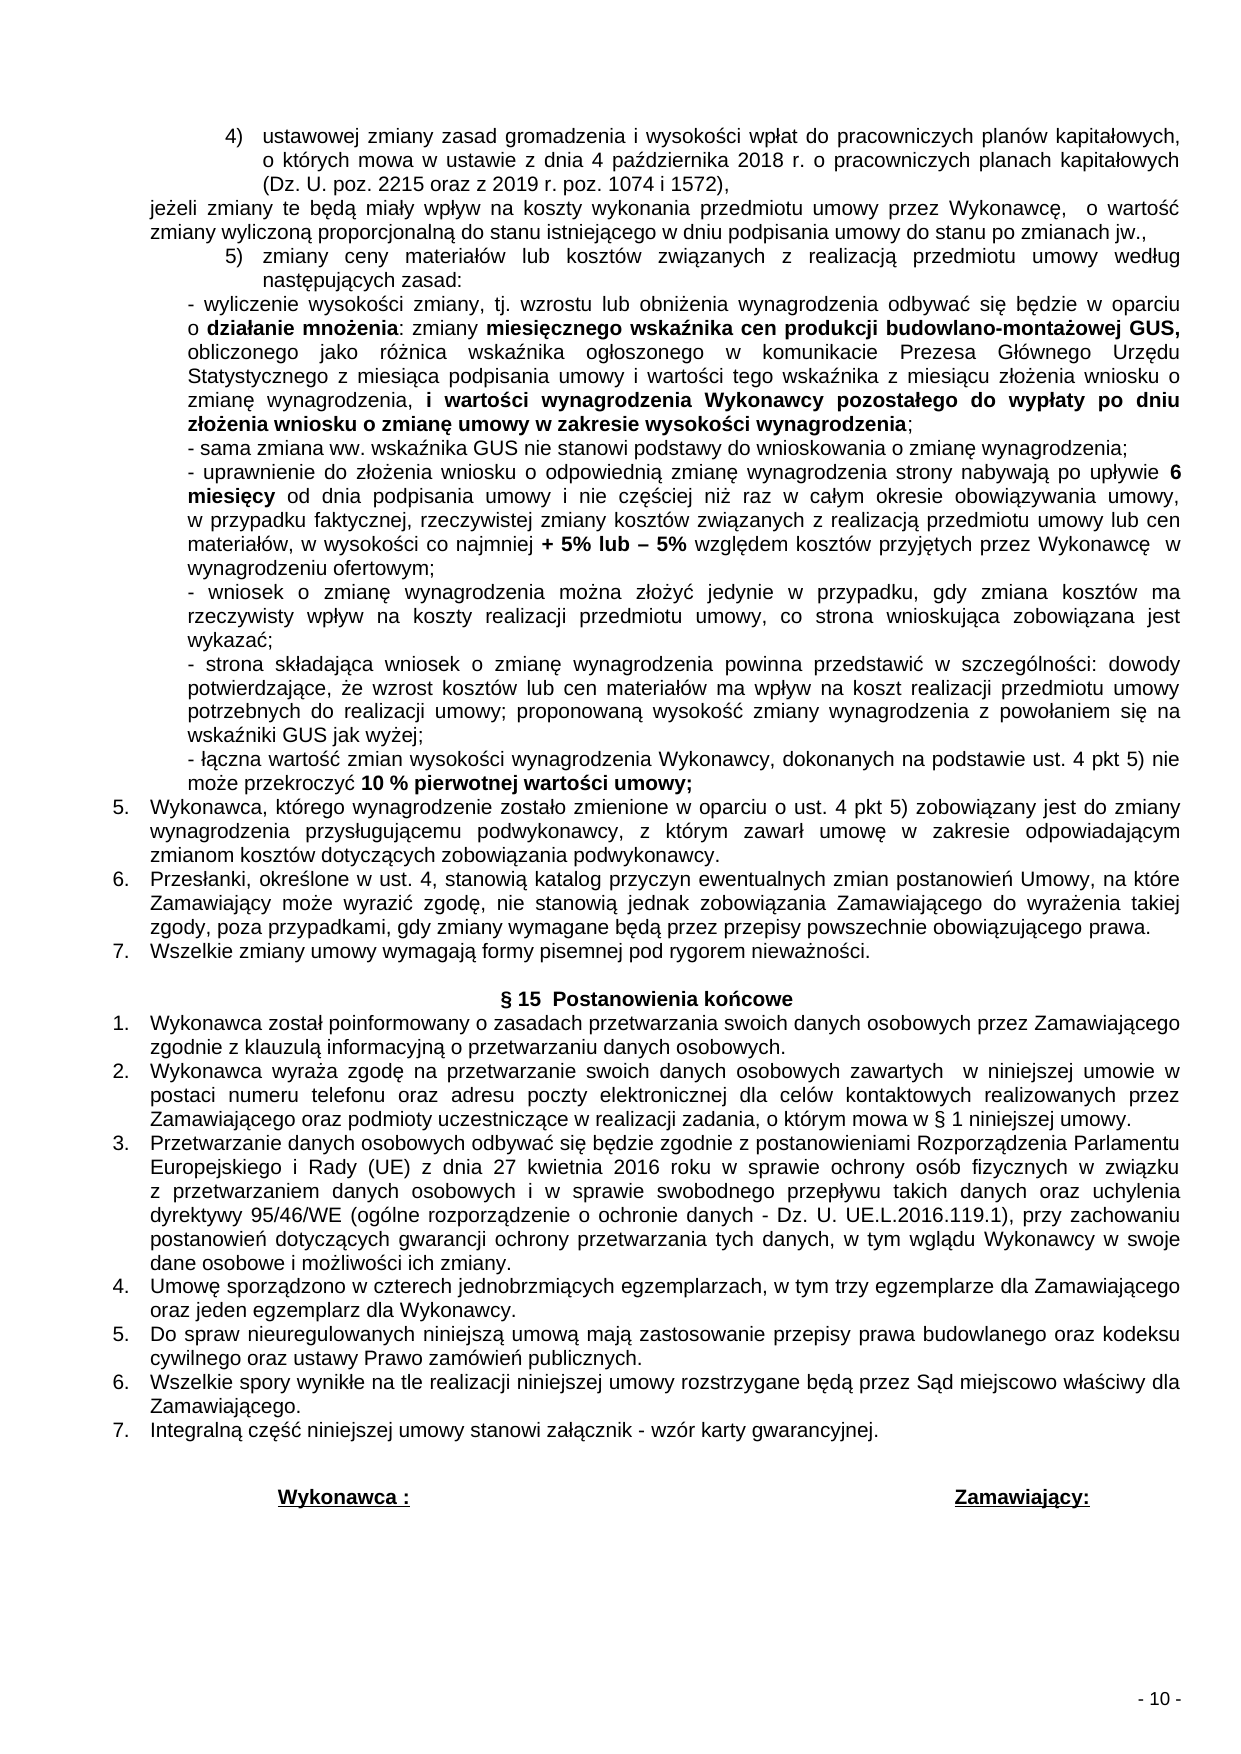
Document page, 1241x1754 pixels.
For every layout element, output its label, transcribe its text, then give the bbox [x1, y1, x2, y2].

list Umowę sporządzono w czterech jednobrzmiących egzemplarzach, w tym trzy egzemplarze dla Zamawiającego oraz jeden egzemplarz dla Wykonawcy. [112, 1274, 1181, 1322]
list Integralną część niniejszej umowy stanowi załącznik - wzór karty gwarancyjnej. [112, 1418, 1181, 1442]
list Przesłanki, określone w ust. 4, stanowią katalog przyczyn ewentualnych zmian postanowień Umowy, na które Zamawiający może wyrazić zgodę, nie stanowią jednak zobowiązania Zamawiającego do wyrażenia takiej zgody, poza przypadkami, gdy zmiany wymagane będą przez przepisy powszechnie obowiązującego prawa. [112, 867, 1181, 939]
list Wszelkie zmiany umowy wymagają formy pisemnej pod rygorem nieważności. [112, 939, 1181, 963]
list Wykonawca został poinformowany o zasadach przetwarzania swoich danych osobowych przez Zamawiającego zgodnie z klauzulą informacyjną o przetwarzaniu danych osobowych. [112, 1011, 1181, 1059]
text - strona składająca wniosek o zmianę wynagrodzenia powinna przedstawić w szczególności: dowody potwierdzające, że wzrost kosztów lub cen materiałów ma wpływ na koszt realizacji przedmiotu umowy potrzebnych do realizacji umowy; proponowaną wysokość zmiany wynagrodzenia z powołaniem się na wskaźniki GUS jak wyżej; [187, 651, 1181, 747]
text § 15 Postanowienia końcowe [112, 987, 1181, 1011]
text jeżeli zmiany te będą miały wpływ na koszty wykonania przedmiotu umowy przez Wykonawcę, o wartość zmiany wyliczoną proporcjonalną do stanu istniejącego w dniu podpisania umowy do stanu po zmianach jw., [150, 196, 1181, 244]
text - sama zmiana ww. wskaźnika GUS nie stanowi podstawy do wnioskowania o zmianę wynagrodzenia; [187, 436, 1181, 460]
text - łączna wartość zmian wysokości wynagrodzenia Wykonawcy, dokonanych na podstawie ust. 4 pkt 5) nie może przekroczyć 10 % pierwotnej wartości umowy; [187, 747, 1181, 795]
list Wszelkie spory wynikłe na tle realizacji niniejszej umowy rozstrzygane będą przez Sąd miejscowo właściwy dla Zamawiającego. [112, 1370, 1181, 1418]
text Wykonawca : Zamawiający: [112, 1485, 1181, 1509]
text - wniosek o zmianę wynagrodzenia można złożyć jedynie w przypadku, gdy zmiana kosztów ma rzeczywisty wpływ na koszty realizacji przedmiotu umowy, co strona wnioskująca zobowiązana jest wykazać; [187, 579, 1181, 651]
list ustawowej zmiany zasad gromadzenia i wysokości wpłat do pracowniczych planów kapitałowych, o których mowa w ustawie z dnia 4 października 2018 r. o pracowniczych planach kapitałowych (Dz. U. poz. 2215 oraz z 2019 r. poz. 1074 i 1572), [225, 124, 1181, 196]
text - uprawnienie do złożenia wniosku o odpowiednią zmianę wynagrodzenia strony nabywają po upływie 6 miesięcy od dnia podpisania umowy i nie częściej niż raz w całym okresie obowiązywania umowy, w przypadku faktycznej, rzeczywistej zmiany kosztów związanych z realizacją przedmiotu umowy lub cen materiałów, w wysokości co najmniej + 5% lub – 5% względem kosztów przyjętych przez Wykonawcę w wynagrodzeniu ofertowym; [187, 460, 1181, 579]
list zmiany ceny materiałów lub kosztów związanych z realizacją przedmiotu umowy według następujących zasad: [225, 244, 1181, 292]
list Przetwarzanie danych osobowych odbywać się będzie zgodnie z postanowieniami Rozporządzenia Parlamentu Europejskiego i Rady (UE) z dnia 27 kwietnia 2016 roku w sprawie ochrony osób fizycznych w związku z przetwarzaniem danych osobowych i w sprawie swobodnego przepływu takich danych oraz uchylenia dyrektywy 95/46/WE (ogólne rozporządzenie o ochronie danych - Dz. U. UE.L.2016.119.1), przy zachowaniu postanowień dotyczących gwarancji ochrony przetwarzania tych danych, w tym wglądu Wykonawcy w swoje dane osobowe i możliwości ich zmiany. [112, 1131, 1181, 1274]
list Wykonawca wyraża zgodę na przetwarzanie swoich danych osobowych zawartych w niniejszej umowie w postaci numeru telefonu oraz adresu poczty elektronicznej dla celów kontaktowych realizowanych przez Zamawiającego oraz podmioty uczestniczące w realizacji zadania, o którym mowa w § 1 niniejszej umowy. [112, 1059, 1181, 1131]
list Do spraw nieuregulowanych niniejszą umową mają zastosowanie przepisy prawa budowlanego oraz kodeksu cywilnego oraz ustawy Prawo zamówień publicznych. [112, 1322, 1181, 1370]
list Wykonawca, którego wynagrodzenie zostało zmienione w oparciu o ust. 4 pkt 5) zobowiązany jest do zmiany wynagrodzenia przysługującemu podwykonawcy, z którym zawarł umowę w zakresie odpowiadającym zmianom kosztów dotyczących zobowiązania podwykonawcy. [112, 795, 1181, 867]
text - wyliczenie wysokości zmiany, tj. wzrostu lub obniżenia wynagrodzenia odbywać się będzie w oparciu o działanie mnożenia: zmiany miesięcznego wskaźnika cen produkcji budowlano-montażowej GUS, obliczonego jako różnica wskaźnika ogłoszonego w komunikacie Prezesa Głównego Urzędu Statystycznego z miesiąca podpisania umowy i wartości tego wskaźnika z miesiącu złożenia wniosku o zmianę wynagrodzenia, i wartości wynagrodzenia Wykonawcy pozostałego do wypłaty po dniu złożenia wniosku o zmianę umowy w zakresie wysokości wynagrodzenia; [187, 292, 1181, 436]
